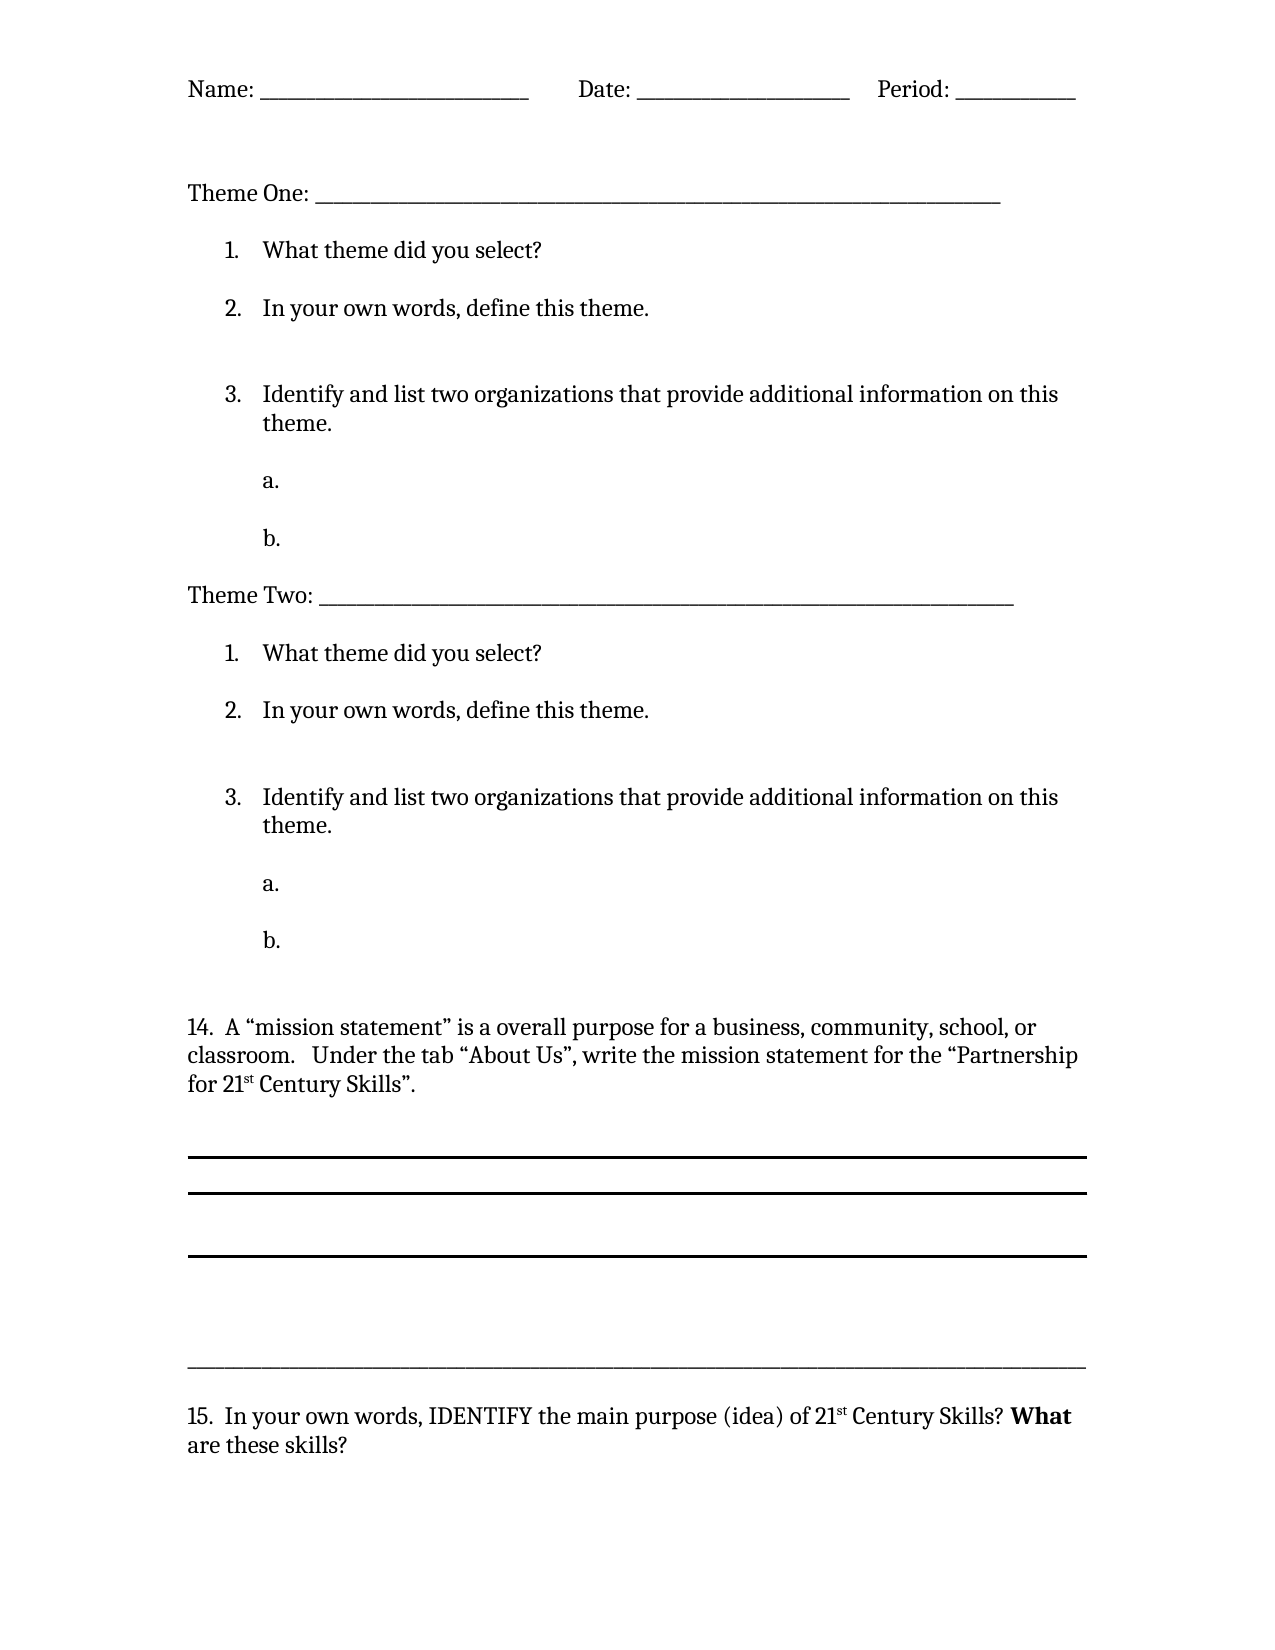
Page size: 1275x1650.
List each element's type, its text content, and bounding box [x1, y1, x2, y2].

text Theme One: __________________________________________________________________________ [187, 179, 1087, 207]
list In your own words, define this theme. [225, 696, 1087, 725]
list Identify and list two organizations that provide additional information on this theme. [225, 782, 1087, 840]
list What theme did you select? [225, 236, 1087, 265]
list Identify and list two organizations that provide additional information on this theme. [225, 380, 1087, 437]
text b. [262, 926, 1087, 955]
text Theme Two: ___________________________________________________________________________ [187, 581, 1087, 610]
text b. [225, 524, 1087, 552]
text 14. A “mission statement” is a overall purpose for a business, community, school, or classroom. Under the tab “About Us”, write the mission statement for the “Partnership for 21st Century Skills”. [187, 1012, 1087, 1099]
text a. [262, 869, 1087, 897]
text _________________________________________________________________________________________________ [187, 1344, 1087, 1373]
list In your own words, define this theme. [225, 294, 1087, 322]
text a. [225, 466, 1087, 495]
list What theme did you select? [225, 639, 1087, 667]
text 15. In your own words, IDENTIFY the main purpose (idea) of 21st Century Skills? What are these skills? [187, 1402, 1087, 1459]
